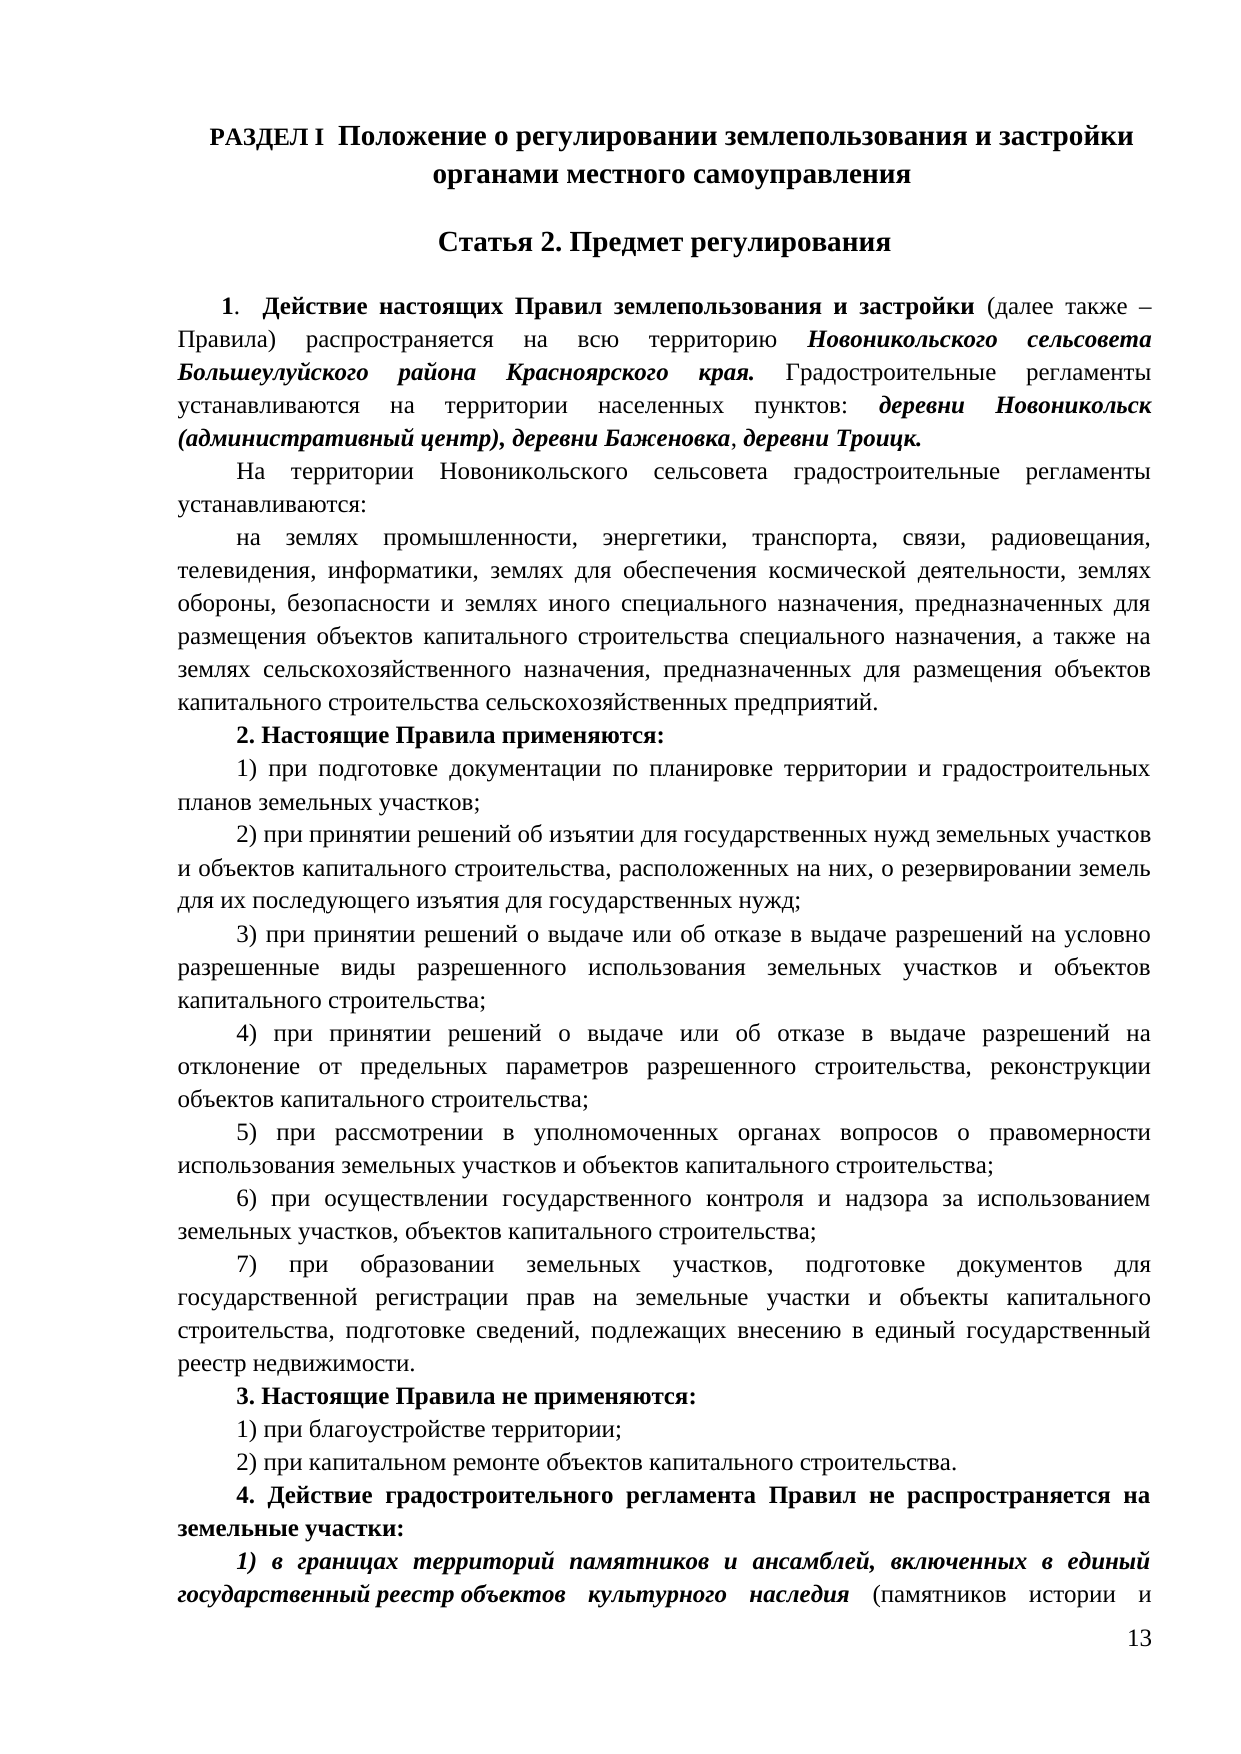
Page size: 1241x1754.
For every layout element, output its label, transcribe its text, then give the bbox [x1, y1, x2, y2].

text 6) при осуществлении государственного контроля и надзора за использованием земельных участков, объектов капитального строительства; [177, 1183, 1152, 1244]
text 2. Настоящие Правила применяются: [177, 721, 1152, 749]
text На территории Новоникольского сельсовета градостроительные регламенты устанавливаются: [177, 456, 1152, 518]
text 1) при благоустройстве территории; [177, 1414, 1152, 1443]
text 1. Действие настоящих Правил землепользования и застройки (далее также – Правила) распространяется на всю территорию Новоникольского сельсовета Большеулуйского района Красноярского края. Градостроительные регламенты устанавливаются на территории населенных пунктов: деревни Новоникольск (административный центр), деревни Баженовка, деревни Троицк. [177, 291, 1152, 452]
text 4) при принятии решений о выдаче или об отказе в выдаче разрешений на отклонение от предельных параметров разрешенного строительства, реконструкции объектов капитального строительства; [177, 1018, 1152, 1112]
text на землях промышленности, энергетики, транспорта, связи, радиовещания, телевидения, информатики, землях для обеспечения космической деятельности, землях обороны, безопасности и землях иного специального назначения, предназначенных для размещения объектов капитального строительства специального назначения, а также на землях сельскохозяйственного назначения, предназначенных для размещения объектов капитального строительства сельскохозяйственных предприятий. [177, 522, 1152, 716]
text 2) при капитальном ремонте объектов капитального строительства. [177, 1447, 1152, 1476]
text 3) при принятии решений о выдаче или об отказе в выдаче разрешений на условно разрешенные виды разрешенного использования земельных участков и объектов капитального строительства; [177, 919, 1152, 1013]
text 3. Настоящие Правила не применяются: [177, 1381, 1152, 1410]
text 2) при принятии решений об изъятии для государственных нужд земельных участков и объектов капитального строительства, расположенных на них, о резервировании земель для их последующего изъятия для государственных нужд; [177, 819, 1152, 914]
subtitle Статья 2. Предмет регулирования [177, 224, 1152, 257]
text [177, 1546, 1152, 1608]
text 5) при рассмотрении в уполномоченных органах вопросов о правомерности использования земельных участков и объектов капитального строительства; [177, 1117, 1152, 1178]
text РАЗДЕЛ I Положение о регулировании землепользования и застройки органами местного самоуправления [192, 118, 1152, 190]
text 1) при подготовке документации по планировке территории и градостроительных планов земельных участков; [177, 753, 1152, 815]
text 4. Действие градостроительного регламента Правил не распространяется на земельные участки: [177, 1480, 1152, 1542]
text 7) при образовании земельных участков, подготовке документов для государственной регистрации прав на земельные участки и объекты капитального строительства, подготовке сведений, подлежащих внесению в единый государственный реестр недвижимости. [177, 1249, 1152, 1377]
